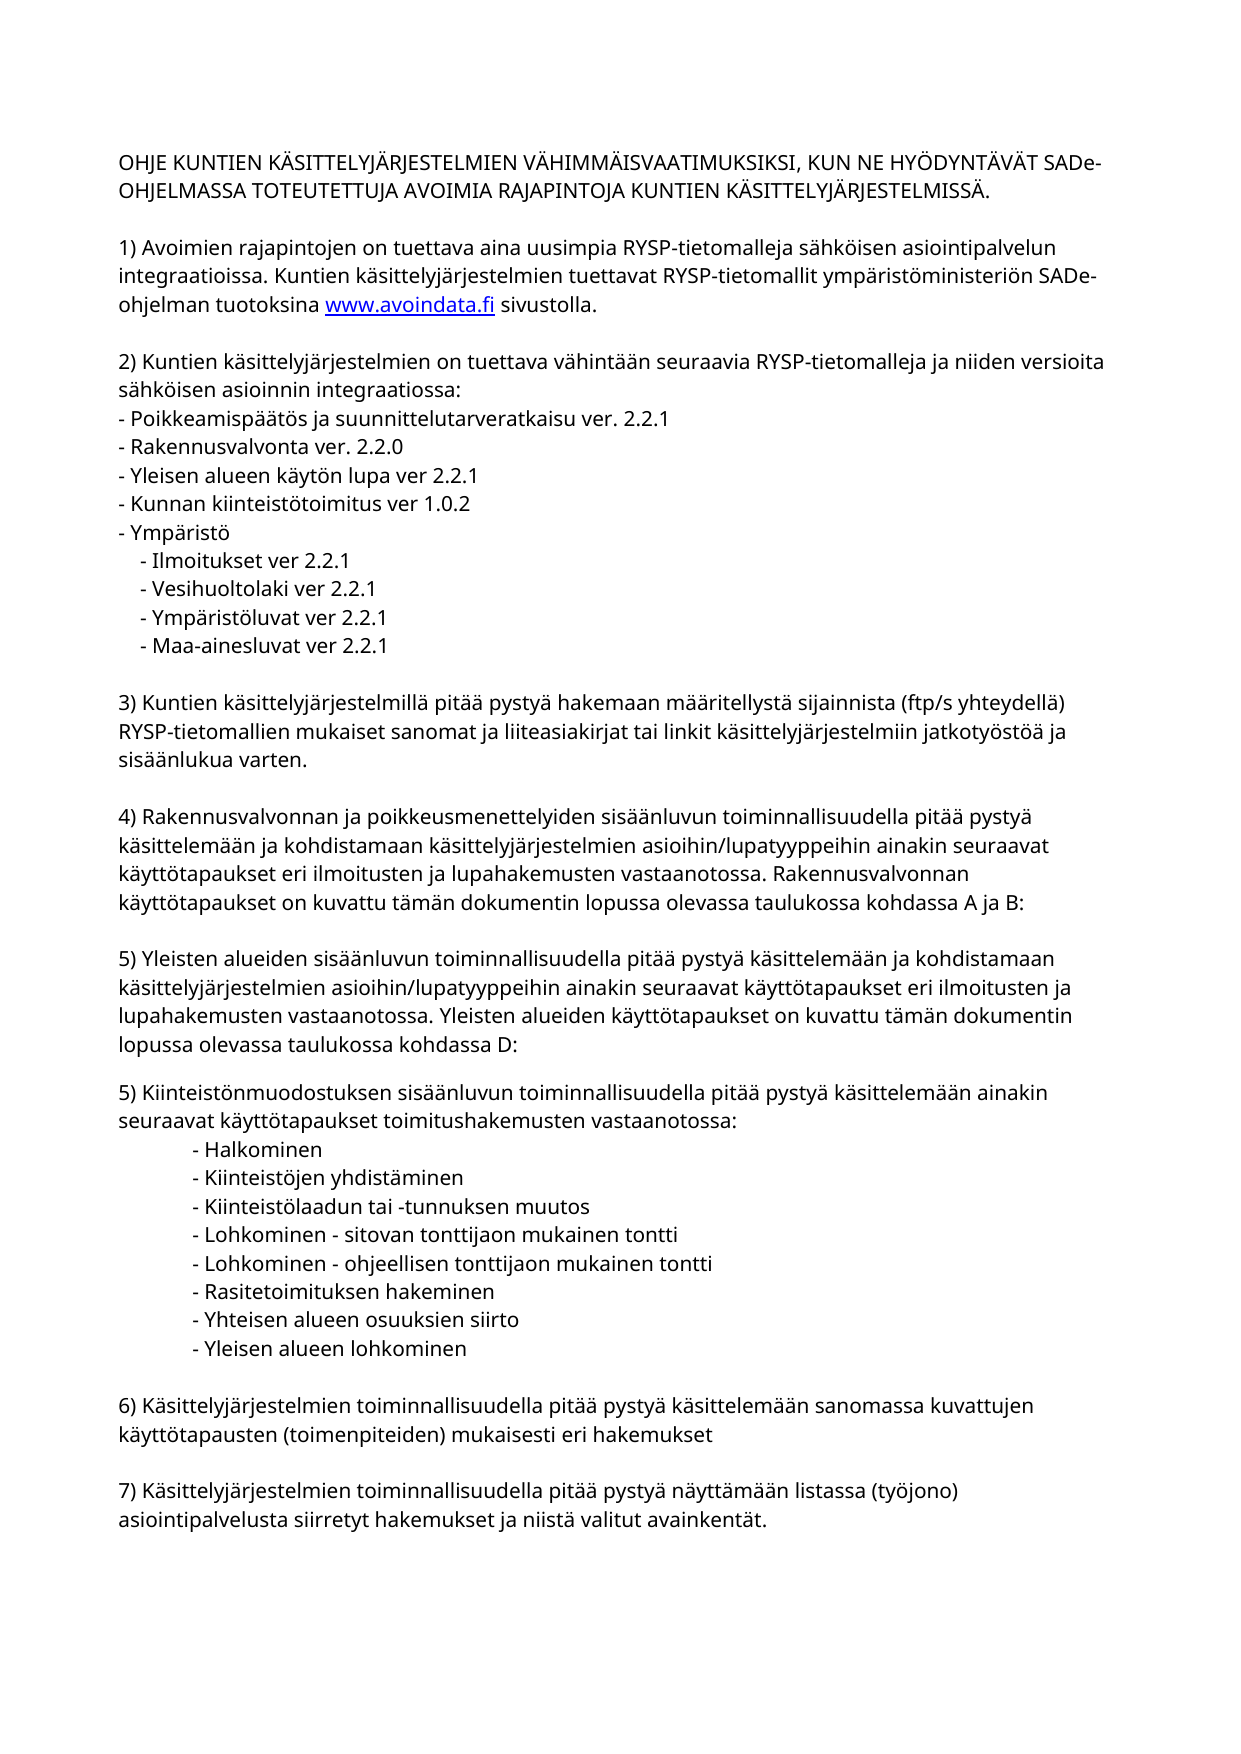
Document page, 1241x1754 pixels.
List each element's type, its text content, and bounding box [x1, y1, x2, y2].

text - Yleisen alueen lohkominen [118, 1334, 1122, 1362]
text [118, 1391, 1122, 1562]
text - Yhteisen alueen osuuksien siirto [118, 1306, 1122, 1334]
text - Kiinteistöjen yhdistäminen [192, 1163, 1122, 1192]
text - Ilmoitukset ver 2.2.1 [118, 546, 1122, 574]
text 5) Yleisten alueiden sisäänluvun toiminnallisuudella pitää pystyä käsittelemään ja kohdistamaan käsittelyjärjestelmien asioihin/lupatyyppeihin ainakin seuraavat käyttötapaukset eri ilmoitusten ja lupahakemusten vastaanotossa. Yleisten alueiden käyttötapaukset on kuvattu tämän dokumentin lopussa olevassa taulukossa kohdassa D: [118, 944, 1122, 1058]
text - Yleisen alueen käytön lupa ver 2.2.1 [118, 461, 1122, 489]
text - Lohkominen - sitovan tonttijaon mukainen tontti [118, 1220, 1122, 1249]
text - Rakennusvalvonta ver. 2.2.0 [118, 432, 1122, 461]
text 1) Avoimien rajapintojen on tuettava aina uusimpia RYSP-tietomalleja sähköisen asiointipalvelun integraatioissa. Kuntien käsittelyjärjestelmien tuettavat RYSP-tietomallit ympäristöministeriön SADe-ohjelman tuotoksina www.avoindata.fi sivustolla. [118, 233, 1122, 318]
text OHJE KUNTIEN KÄSITTELYJÄRJESTELMIEN VÄHIMMÄISVAATIMUKSIKSI, KUN NE HYÖDYNTÄVÄT SADe-OHJELMASSA TOTEUTETTUJA AVOIMIA RAJAPINTOJA KUNTIEN KÄSITTELYJÄRJESTELMISSÄ. [118, 148, 1122, 204]
text - Kiinteistölaadun tai -tunnuksen muutos [118, 1192, 1122, 1220]
text 5) Kiinteistönmuodostuksen sisäänluvun toiminnallisuudella pitää pystyä käsittelemään ainakin seuraavat käyttötapaukset toimitushakemusten vastaanotossa: [118, 1078, 1122, 1135]
text - Halkominen [192, 1135, 1122, 1163]
text - Rasitetoimituksen hakeminen [118, 1277, 1122, 1306]
text - Ympäristöluvat ver 2.2.1 [118, 603, 1122, 631]
text 2) Kuntien käsittelyjärjestelmien on tuettava vähintään seuraavia RYSP-tietomalleja ja niiden versioita sähköisen asioinnin integraatiossa: [118, 347, 1122, 404]
text - Lohkominen - ohjeellisen tonttijaon mukainen tontti [118, 1249, 1122, 1277]
text - Vesihuoltolaki ver 2.2.1 [118, 574, 1122, 603]
text - Kunnan kiinteistötoimitus ver 1.0.2 [118, 489, 1122, 518]
text - Ympäristö [118, 518, 1122, 546]
text - Maa-ainesluvat ver 2.2.1 [118, 631, 1122, 660]
text 3) Kuntien käsittelyjärjestelmillä pitää pystyä hakemaan määritellystä sijainnista (ftp/s yhteydellä) RYSP-tietomallien mukaiset sanomat ja liiteasiakirjat tai linkit käsittelyjärjestelmiin jatkotyöstöä ja sisäänlukua varten. 4) Rakennusvalvonnan ja poikkeusmenettelyiden sisäänluvun toiminnallisuudella pitää pystyä käsittelemään ja kohdistamaan käsittelyjärjestelmien asioihin/lupatyyppeihin ainakin seuraavat käyttötapaukset eri ilmoitusten ja lupahakemusten vastaanotossa. Rakennusvalvonnan käyttötapaukset on kuvattu tämän dokumentin lopussa olevassa taulukossa kohdassa A ja B: [118, 688, 1122, 916]
text - Poikkeamispäätös ja suunnittelutarveratkaisu ver. 2.2.1 [118, 404, 1122, 432]
